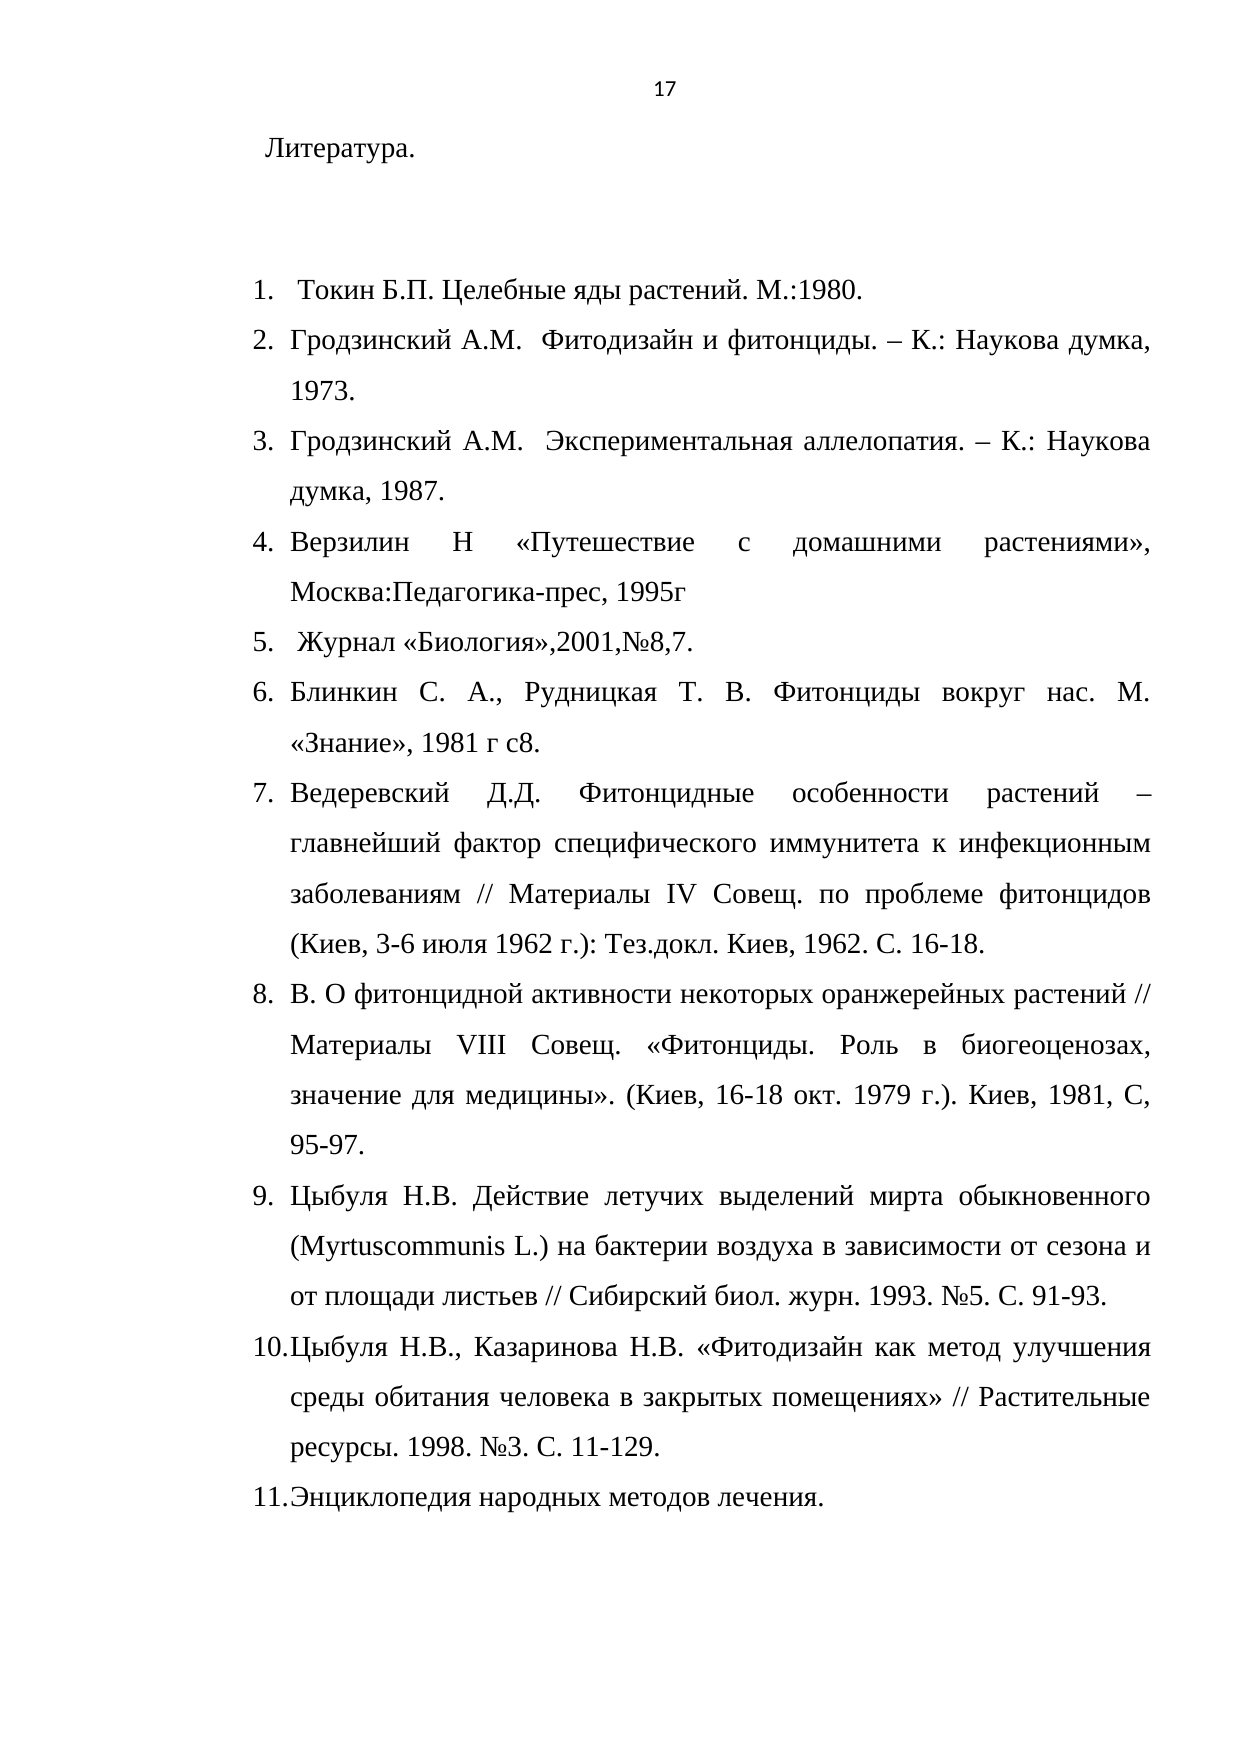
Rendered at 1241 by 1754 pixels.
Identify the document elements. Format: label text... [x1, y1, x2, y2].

list Журнал «Биология»,2001,№8,7. [252, 624, 1152, 658]
list Цыбуля Н.В. Действие летучих выделений мирта обыкновенного (Myrtuscommunis L.) на бактерии воздуха в зависимости от сезона и от площади листьев // Сибирский биол. журн. 1993. №5. С. 91-93. [252, 1178, 1152, 1312]
list Гродзинский А.М. Фитодизайн и фитонциды. – К.: Наукова думка, 1973. [252, 322, 1152, 406]
list Блинкин С. А., Рудницкая Т. В. Фитонциды вокруг нас. М. «Знание», 1981 г с8. [252, 674, 1152, 758]
list В. О фитонцидной активности некоторых оранжерейных растений // Материалы VIII Совещ. «Фитонциды. Роль в биогеоценозах, значение для медицины». (Киев, 16-18 окт. 1979 г.). Киев, 1981, С, 95-97. [252, 976, 1152, 1161]
list Токин Б.П. Целебные яды растений. М.:1980. [252, 272, 1152, 306]
list Верзилин Н «Путешествие с домашними растениями», Москва:Педагогика-прес, 1995г [252, 524, 1152, 607]
list Энциклопедия народных методов лечения. [252, 1479, 1152, 1513]
list Цыбуля Н.В., Казаринова Н.В. «Фитодизайн как метод улучшения среды обитания человека в закрытых помещениях» // Растительные ресурсы. 1998. №3. С. 11-129. [252, 1329, 1152, 1463]
text Литература. [177, 130, 1152, 163]
list Гродзинский А.М. Экспериментальная аллелопатия. – К.: Наукова думка, 1987. [252, 423, 1152, 507]
list Ведеревский Д.Д. Фитонцидные особенности растений – главнейший фактор специфического иммунитета к инфекционным заболеваниям // Материалы IV Совещ. по проблеме фитонцидов (Киев, 3-6 июля 1962 г.): Тез.докл. Киев, 1962. С. 16-18. [252, 775, 1152, 960]
